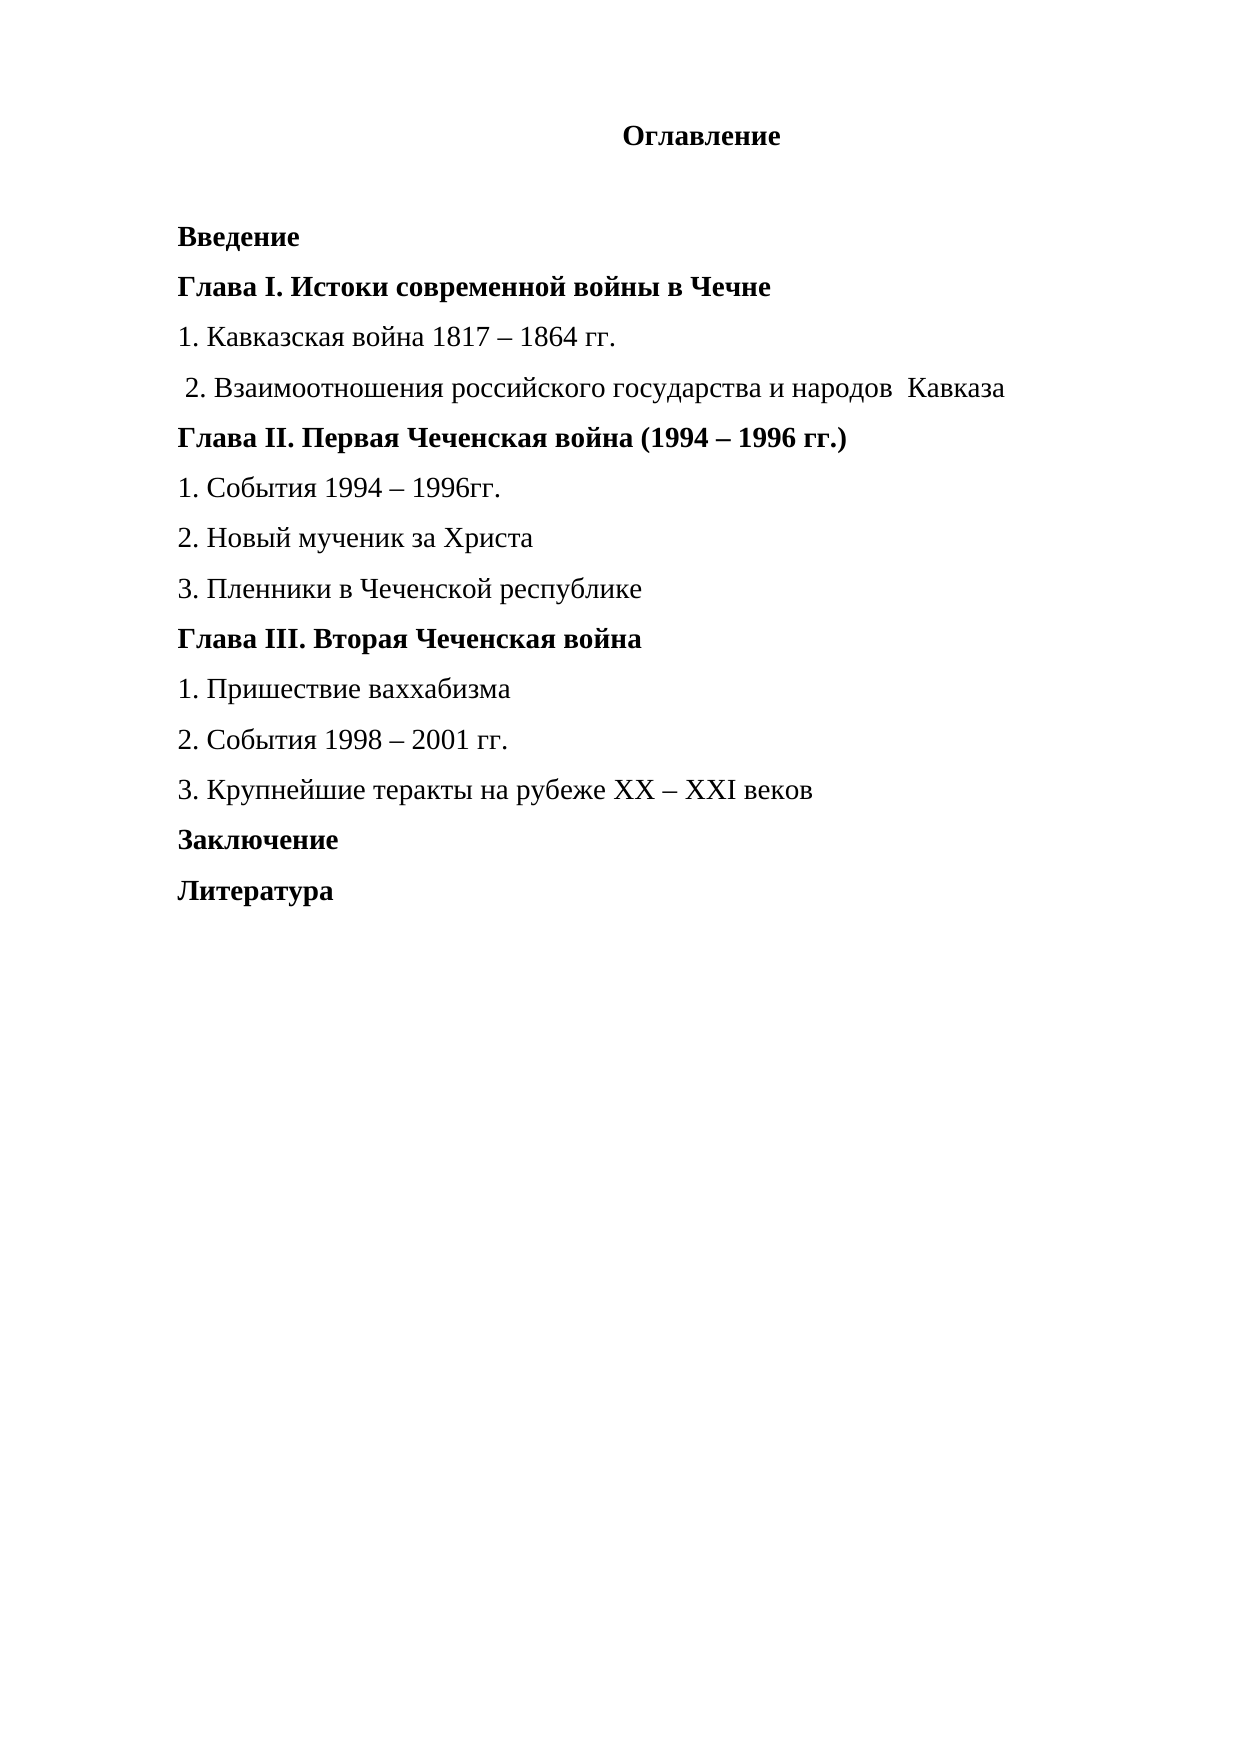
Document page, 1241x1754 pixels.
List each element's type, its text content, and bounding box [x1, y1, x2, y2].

text 2. Новый мученик за Христа [177, 521, 1152, 554]
text 1. Кавказская война 1817 – 1864 гг. [177, 319, 1152, 353]
text Глава III. Вторая Чеченская война [177, 621, 1152, 655]
text Глава I. Истоки современной войны в Чечне [177, 269, 1152, 303]
text 1. События 1994 – 1996гг. [177, 470, 1152, 504]
text Литература [177, 873, 1152, 906]
text Глава II. Первая Чеченская война (1994 – 1996 гг.) [177, 420, 1152, 453]
text Оглавление [177, 118, 1152, 152]
text 3. Пленники в Чеченской республике [177, 571, 1152, 604]
text Введение [177, 219, 1152, 252]
text 2. События 1998 – 2001 гг. [177, 722, 1152, 755]
text 2. Взаимоотношения российского государства и народов Кавказа [177, 370, 1152, 403]
text Заключение [177, 822, 1152, 856]
text 1. Пришествие ваххабизма [177, 672, 1152, 705]
text 3. Крупнейшие теракты на рубеже ХХ – XXI веков [177, 772, 1152, 806]
